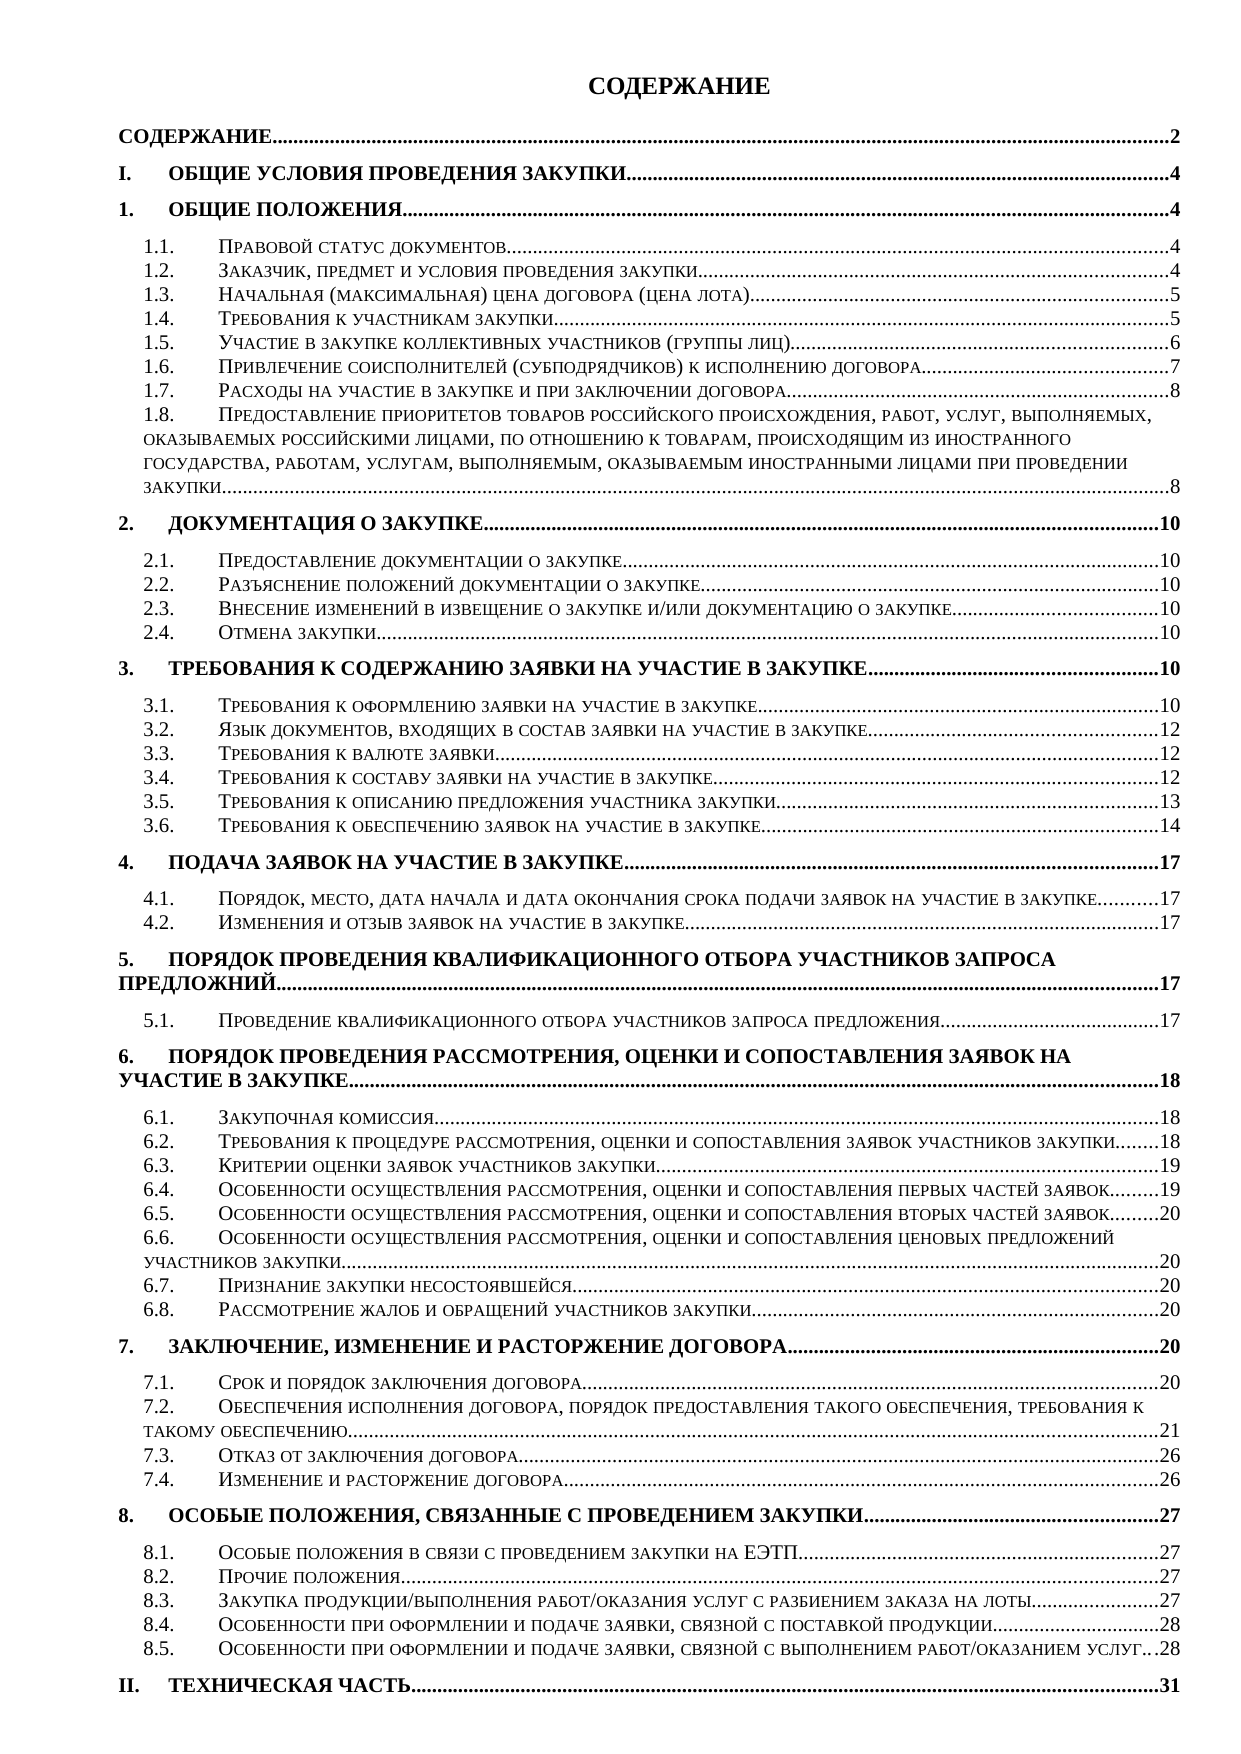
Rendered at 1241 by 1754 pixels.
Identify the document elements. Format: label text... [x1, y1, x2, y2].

text 8.5. Особенности при оформлении и подаче заявки, связной с выполнением работ/оказанием услуг. 28 [143, 1636, 1181, 1660]
text 1.3. Начальная (максимальная) цена договора (цена лота) 5 [143, 282, 1181, 306]
text 5. ПОРЯДОК ПРОВЕДЕНИЯ КВАЛИФИКАЦИОННОГО ОТБОРА УЧАСТНИКОВ ЗАПРОСА ПРЕДЛОЖНИЙ 17 [118, 947, 1181, 995]
text 6.6. Особенности осуществления рассмотрения, оценки и сопоставления ценовых предложений участников закупки 20 [143, 1225, 1181, 1273]
text I. ОБЩИЕ УСЛОВИЯ ПРОВЕДЕНИЯ закупки 4 [118, 161, 1181, 185]
text 3.4. Требования к составу заявки на участие в закупке 12 [143, 765, 1181, 789]
text 3. ТРЕБОВАНИЯ К СОДЕРЖАНИЮ ЗАЯВКИ НА УЧАСТИЕ В ЗАКУПКЕ 10 [118, 656, 1181, 680]
text 3.2. Язык документов, входящих в состав заявки на участие в закупке 12 [143, 717, 1181, 741]
text 2.1. Предоставление документации о закупке 10 [143, 547, 1181, 572]
text 1.6. Привлечение соисполнителей (субподрядчиков) к исполнению договора 7 [143, 354, 1181, 378]
subtitle СОДЕРЖАНИЕ [177, 71, 1181, 99]
text 3.6. Требования к обеспечению заявок на участие в закупке 14 [143, 813, 1181, 837]
text 7.2. Обеспечения исполнения договора, порядок предоставления такого обеспечения, требования к такому обеспечению 21 [143, 1394, 1181, 1442]
text 2.4. Отмена закупки 10 [143, 620, 1181, 644]
text 2.3. Внесение изменений в извещение о закупке и/или документацию о закупке 10 [143, 596, 1181, 620]
text 5.1. Проведение квалификационного отбора участников запроса предложения 17 [143, 1007, 1181, 1032]
text 3.5. Требования к описанию предложения участника закупки 13 [143, 789, 1181, 813]
text 1.7. Расходы на участие в закупке и при заключении договора 8 [143, 378, 1181, 402]
text 8.1. Особые положения в связи с проведением закупки на ЕЭТП 27 [143, 1540, 1181, 1564]
text 3.3. Требования к валюте заявки 12 [143, 741, 1181, 765]
text 2. ДОКУМЕНТАЦИЯ О ЗАКУПКЕ 10 [118, 511, 1181, 535]
text 1.2. Заказчик, предмет и условия проведения закупки. 4 [143, 258, 1181, 282]
text 6.8. Рассмотрение жалоб и обращений участников закупки 20 [143, 1297, 1181, 1321]
text 3.1. Требования к оформлению заявки на участие в закупке 10 [143, 693, 1181, 717]
text 8. ОСОБЫЕ ПОЛОЖЕНИЯ, СВЯЗАННЫЕ С ПРОВЕДЕНИЕМ ЗАКУПКИ 27 [118, 1503, 1181, 1527]
text 7.3. Отказ от заключения договора 26 [143, 1442, 1181, 1467]
text 1.8. Предоставление приоритетов товаров российского происхождения, работ, услуг, выполняемых, оказываемых российскими лицами, по отношению к товарам, происходящим из иностранного государства, работам, услугам, выполняемым, оказываемым иностранными лицами при проведении закупки 8 [143, 402, 1181, 498]
text 4. ПОДАЧА ЗАЯВОК НА УЧАСТИЕ В ЗАКУПКЕ 17 [118, 850, 1181, 874]
text СОДЕРЖАНИЕ 2 [118, 124, 1181, 148]
text 6.7. Признание закупки несостоявшейся 20 [143, 1273, 1181, 1297]
text 7.4. Изменение и расторжение договора 26 [143, 1467, 1181, 1491]
text 6.4. Особенности осуществления рассмотрения, оценки и сопоставления первых частей заявок 19 [143, 1177, 1181, 1201]
text 1. ОБЩИЕ ПОЛОЖЕНИЯ 4 [118, 197, 1181, 221]
text 2.2. Разъяснение положений документации о закупке 10 [143, 572, 1181, 596]
text 8.4. Особенности при оформлении и подаче заявки, связной с поставкой продукции 28 [143, 1612, 1181, 1636]
text 1.4. Требования к участникам закупки 5 [143, 306, 1181, 330]
text 4.1. Порядок, место, дата начала и дата окончания срока подачи заявок на участие в закупке 17 [143, 886, 1181, 910]
text 6.1. Закупочная комиссия 18 [143, 1105, 1181, 1129]
text 8.3. Закупка продукции/выполнения работ/оказания услуг с разбиением заказа на лоты 27 [143, 1588, 1181, 1612]
text 7.1. Срок и порядок заключения договора 20 [143, 1370, 1181, 1394]
text 4.2. Изменения и отзыв заявок на участие в закупке 17 [143, 910, 1181, 934]
text 6.2. Требования к процедуре рассмотрения, оценки и сопоставления заявок участников закупки 18 [143, 1129, 1181, 1153]
text 1.1. Правовой статус документов 4 [143, 234, 1181, 258]
text 6. ПОРЯДОК ПРОВЕДЕНИЯ РАССМОТРЕНИЯ, ОЦЕНКИ И СОПОСТАВЛЕНИЯ ЗАЯВОК НА УЧАСТИЕ В ЗАКУПКЕ 18 [118, 1044, 1181, 1092]
text 6.5. Особенности осуществления рассмотрения, оценки и сопоставления вторых частей заявок 20 [143, 1201, 1181, 1225]
text 8.2. Прочие положения 27 [143, 1564, 1181, 1588]
text 1.5. Участие в закупке коллективных участников (группы лиц) 6 [143, 330, 1181, 354]
text 7. ЗАКЛЮЧЕНИЕ, ИЗМЕНЕНИЕ И РАСТОРЖЕНИЕ ДОГОВОРА 20 [118, 1334, 1181, 1358]
text II. ТЕХНИЧЕСКАЯ ЧАСТЬ 31 [118, 1672, 1181, 1697]
text 6.3. Критерии оценки заявок участников закупки 19 [143, 1153, 1181, 1177]
